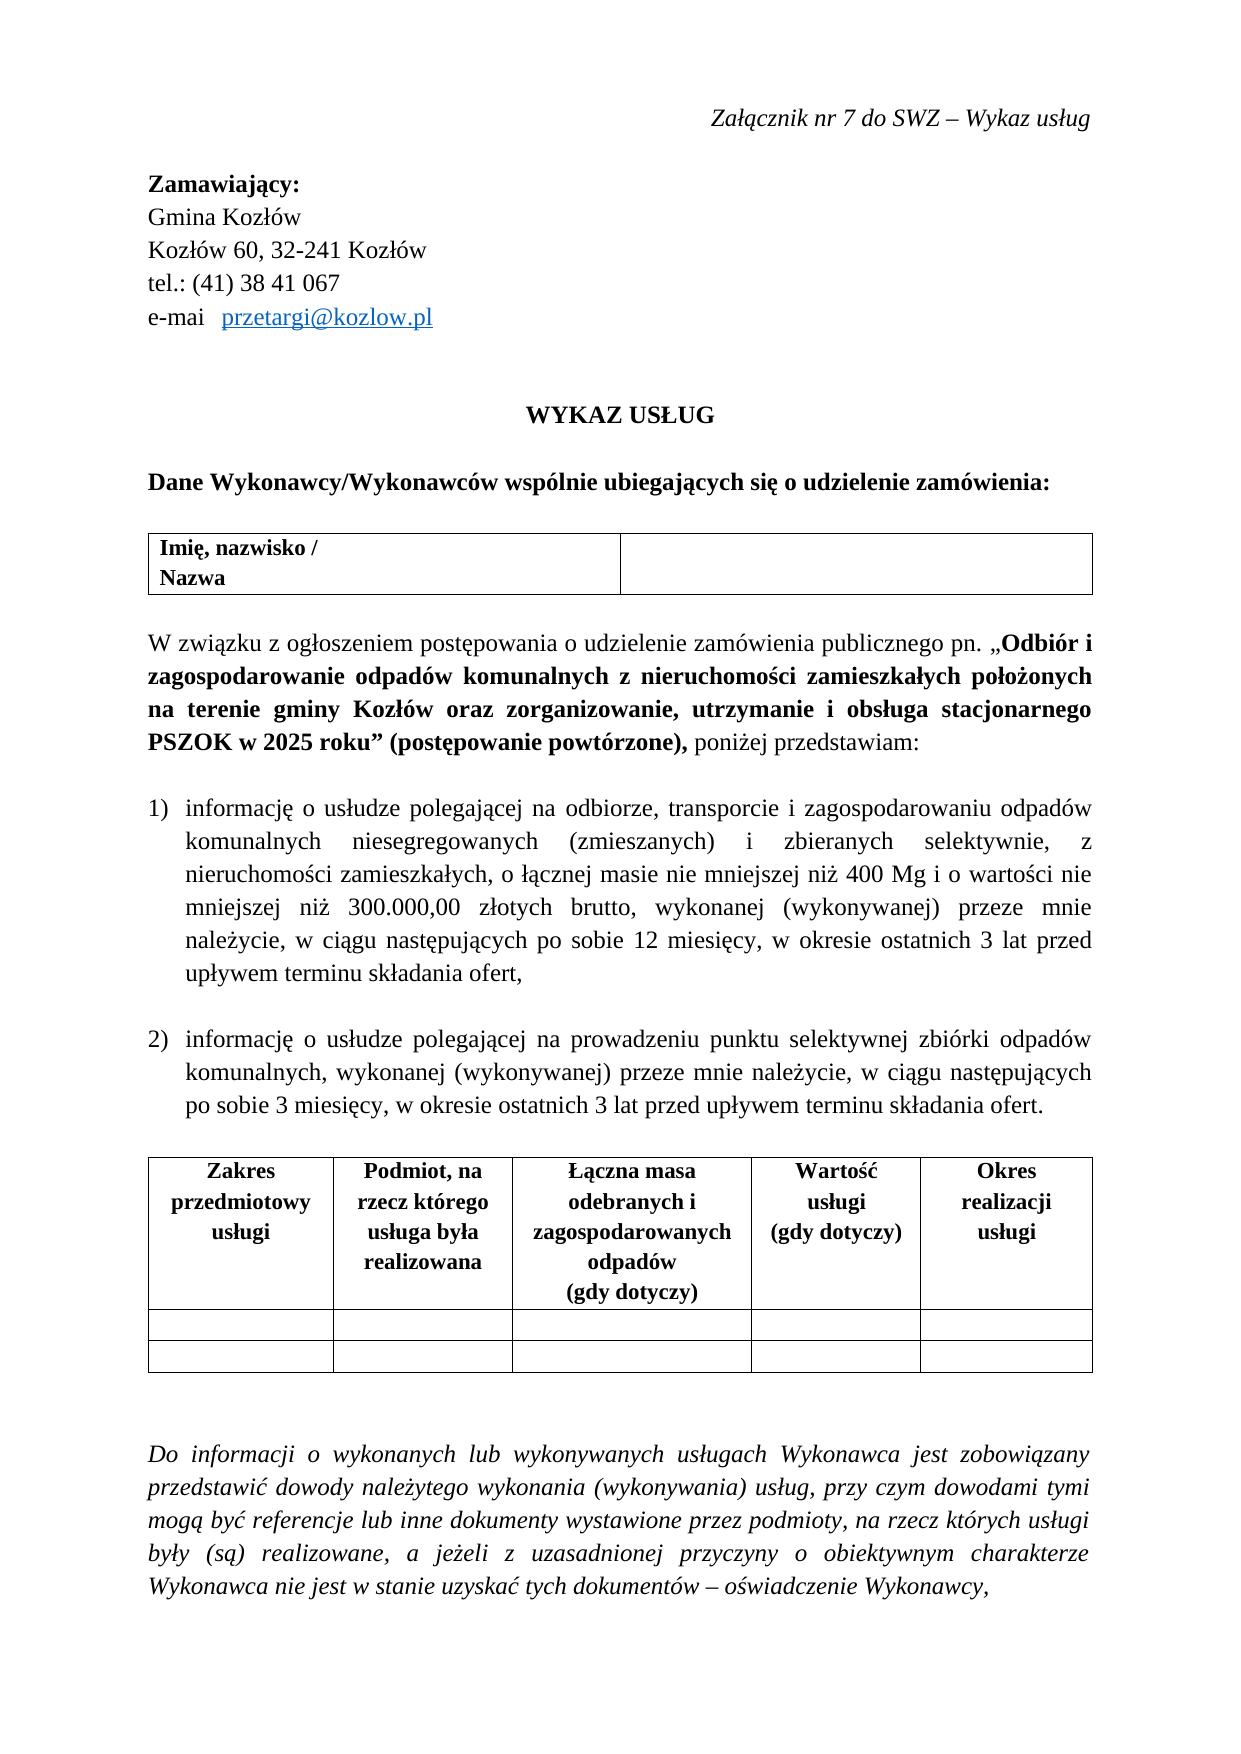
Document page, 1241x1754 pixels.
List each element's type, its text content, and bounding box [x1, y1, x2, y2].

text Załącznik nr 7 do SWZ – Wykaz usług [148, 103, 1093, 132]
text tel.: (41) 38 41 067 [148, 268, 1093, 297]
text Do informacji o wykonanych lub wykonywanych usługach Wykonawca jest zobowiązany przedstawić dowody należytego wykonania (wykonywania) usług, przy czym dowodami tymi mogą być referencje lub inne dokumenty wystawione przez podmioty, na rzecz których usługi były (są) realizowane, a jeżeli z uzasadnionej przyczyny o obiektywnym charakterze Wykonawca nie jest w stanie uzyskać tych dokumentów – oświadczenie Wykonawcy, [148, 1439, 1093, 1599]
text Zamawiający: [148, 169, 1093, 198]
table_cell [149, 1341, 333, 1372]
table_cell [921, 1341, 1092, 1372]
table_header [621, 534, 1092, 594]
table_header Zakres przedmiotowy usługi [149, 1158, 333, 1309]
table_cell [752, 1341, 920, 1372]
table_cell [513, 1310, 751, 1340]
text Gmina Kozłów [148, 202, 1093, 231]
text Dane Wykonawcy/Wykonawców wspólnie ubiegających się o udzielenie zamówienia: [148, 467, 1093, 495]
table_cell [752, 1310, 920, 1340]
table_cell [334, 1341, 512, 1372]
table_header Imię, nazwisko / Nazwa [149, 534, 620, 594]
table_header Okres realizacji usługi [921, 1158, 1092, 1309]
table_header Łączna masa odebranych i zagospodarowanych odpadów (gdy dotyczy) [513, 1158, 751, 1309]
list informację o usłudze polegającej na odbiorze, transporcie i zagospodarowaniu odpadów komunalnych niesegregowanych (zmieszanych) i zbieranych selektywnie, z nieruchomości zamieszkałych, o łącznej masie nie mniejszej niż 400 Mg i o wartości nie mniejszej niż 300.000,00 złotych brutto, wykonanej (wykonywanej) przeze mnie należycie, w ciągu następujących po sobie 12 miesięcy, w okresie ostatnich 3 lat przed upływem terminu składania ofert, [148, 793, 1093, 987]
table_cell [513, 1341, 751, 1372]
text e-mai przetargi@kozlow.pl [148, 302, 1093, 330]
table_cell [334, 1310, 512, 1340]
text Kozłów 60, 32-241 Kozłów [148, 236, 1093, 264]
table_cell [921, 1310, 1092, 1340]
text WYKAZ USŁUG [148, 401, 1093, 429]
table_header Podmiot, na rzecz którego usługa była realizowana [334, 1158, 512, 1309]
table_header Wartość usługi (gdy dotyczy) [752, 1158, 920, 1309]
table_cell [149, 1310, 333, 1340]
text W związku z ogłoszeniem postępowania o udzielenie zamówienia publicznego pn. „Odbiór i zagospodarowanie odpadów komunalnych z nieruchomości zamieszkałych położonych na terenie gminy Kozłów oraz zorganizowanie, utrzymanie i obsługa stacjonarnego PSZOK w 2025 roku” (postępowanie powtórzone), poniżej przedstawiam: [148, 628, 1093, 756]
list informację o usłudze polegającej na prowadzeniu punktu selektywnej zbiórki odpadów komunalnych, wykonanej (wykonywanej) przeze mnie należycie, w ciągu następujących po sobie 3 miesięcy, w okresie ostatnich 3 lat przed upływem terminu składania ofert. [148, 1024, 1093, 1119]
